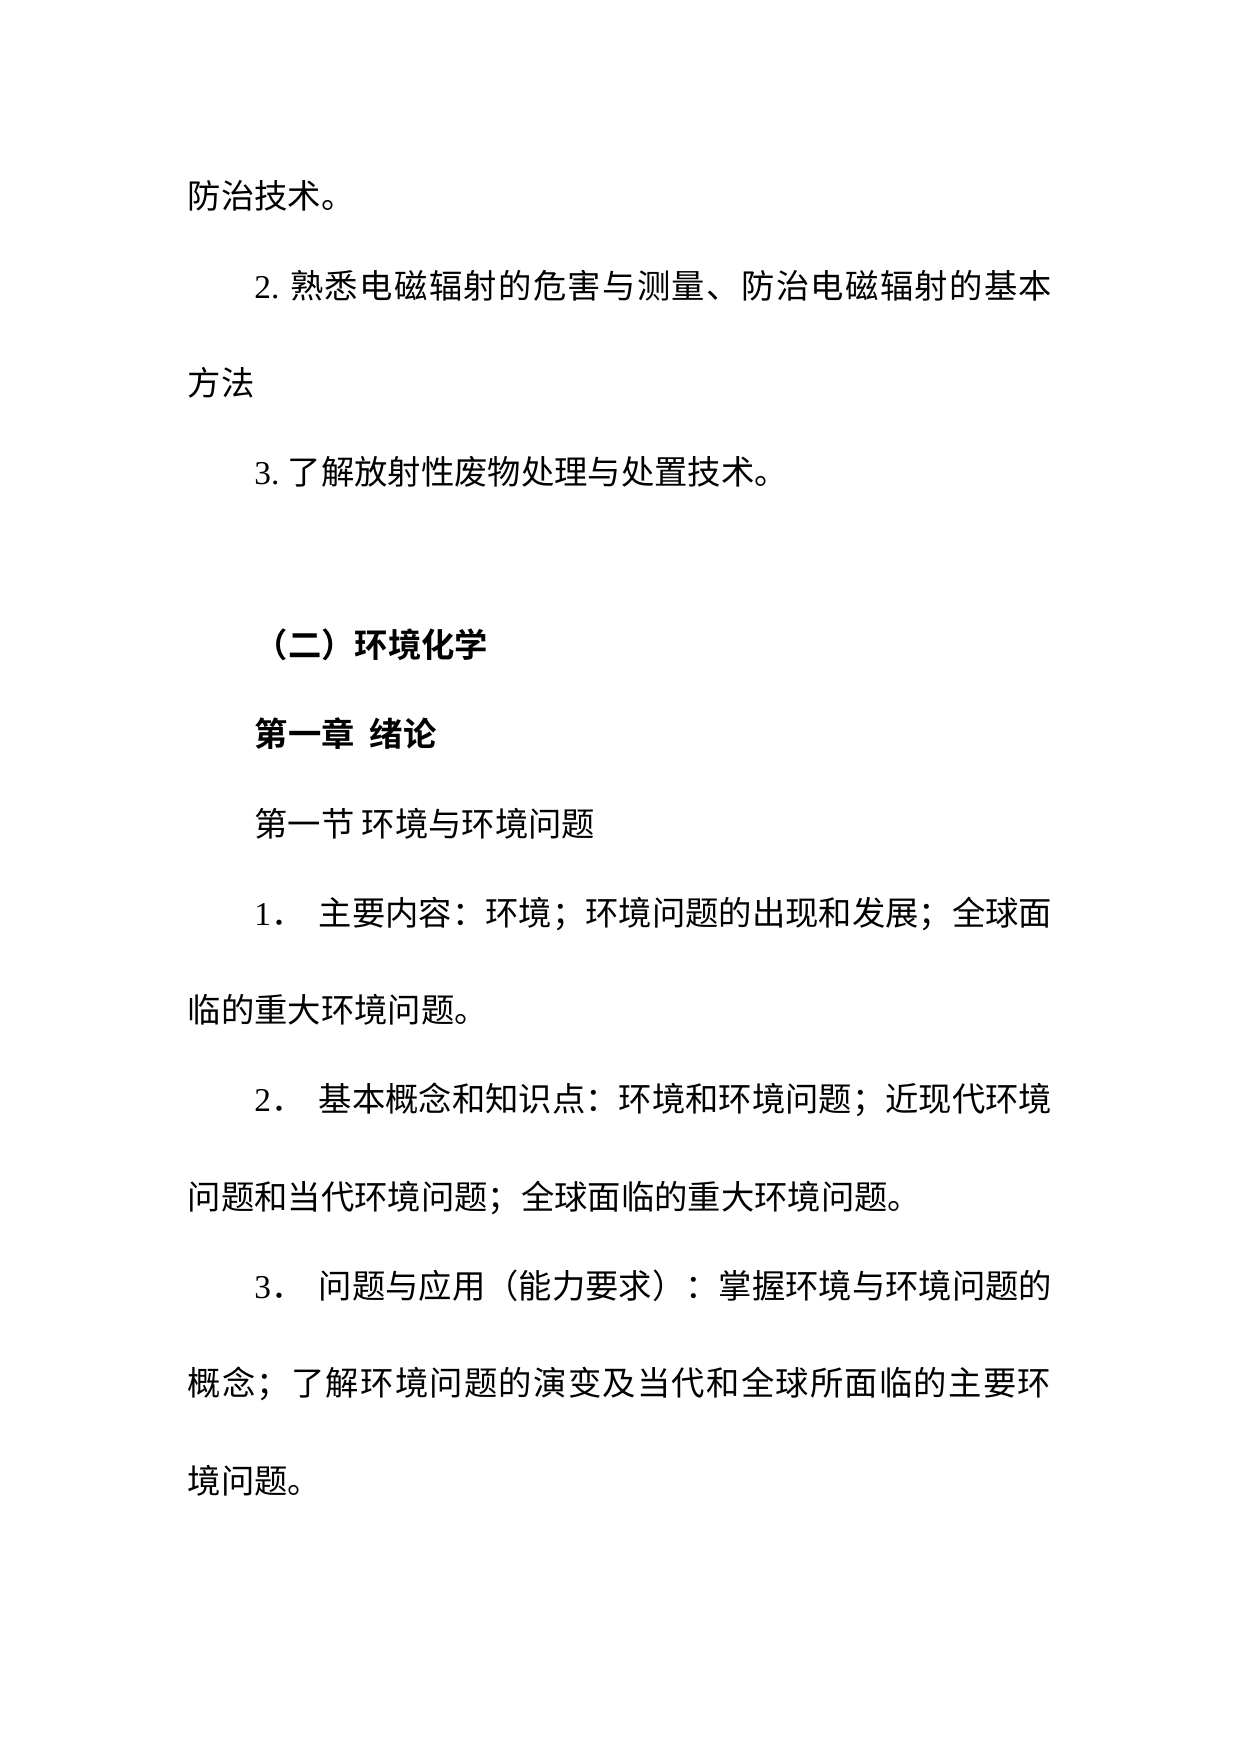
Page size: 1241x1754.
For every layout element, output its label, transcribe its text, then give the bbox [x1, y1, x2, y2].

text （二）环境化学 [187, 611, 1053, 676]
text 2. 熟悉电磁辐射的危害与测量、防治电磁辐射的基本方法 [187, 251, 1053, 413]
text 第一节 环境与环境问题 [187, 789, 1053, 854]
text 3. 了解放射性废物处理与处置技术。 [187, 438, 1053, 503]
list 问题与应用（能力要求）：掌握环境与环境问题的概念；了解环境问题的演变及当代和全球所面临的主要环境问题。 [187, 1251, 1053, 1511]
list 基本概念和知识点：环境和环境问题；近现代环境问题和当代环境问题；全球面临的重大环境问题。 [187, 1064, 1053, 1227]
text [187, 162, 1053, 227]
text 第一章 绪论 [187, 700, 1053, 765]
list 主要内容：环境；环境问题的出现和发展；全球面临的重大环境问题。 [187, 878, 1053, 1041]
